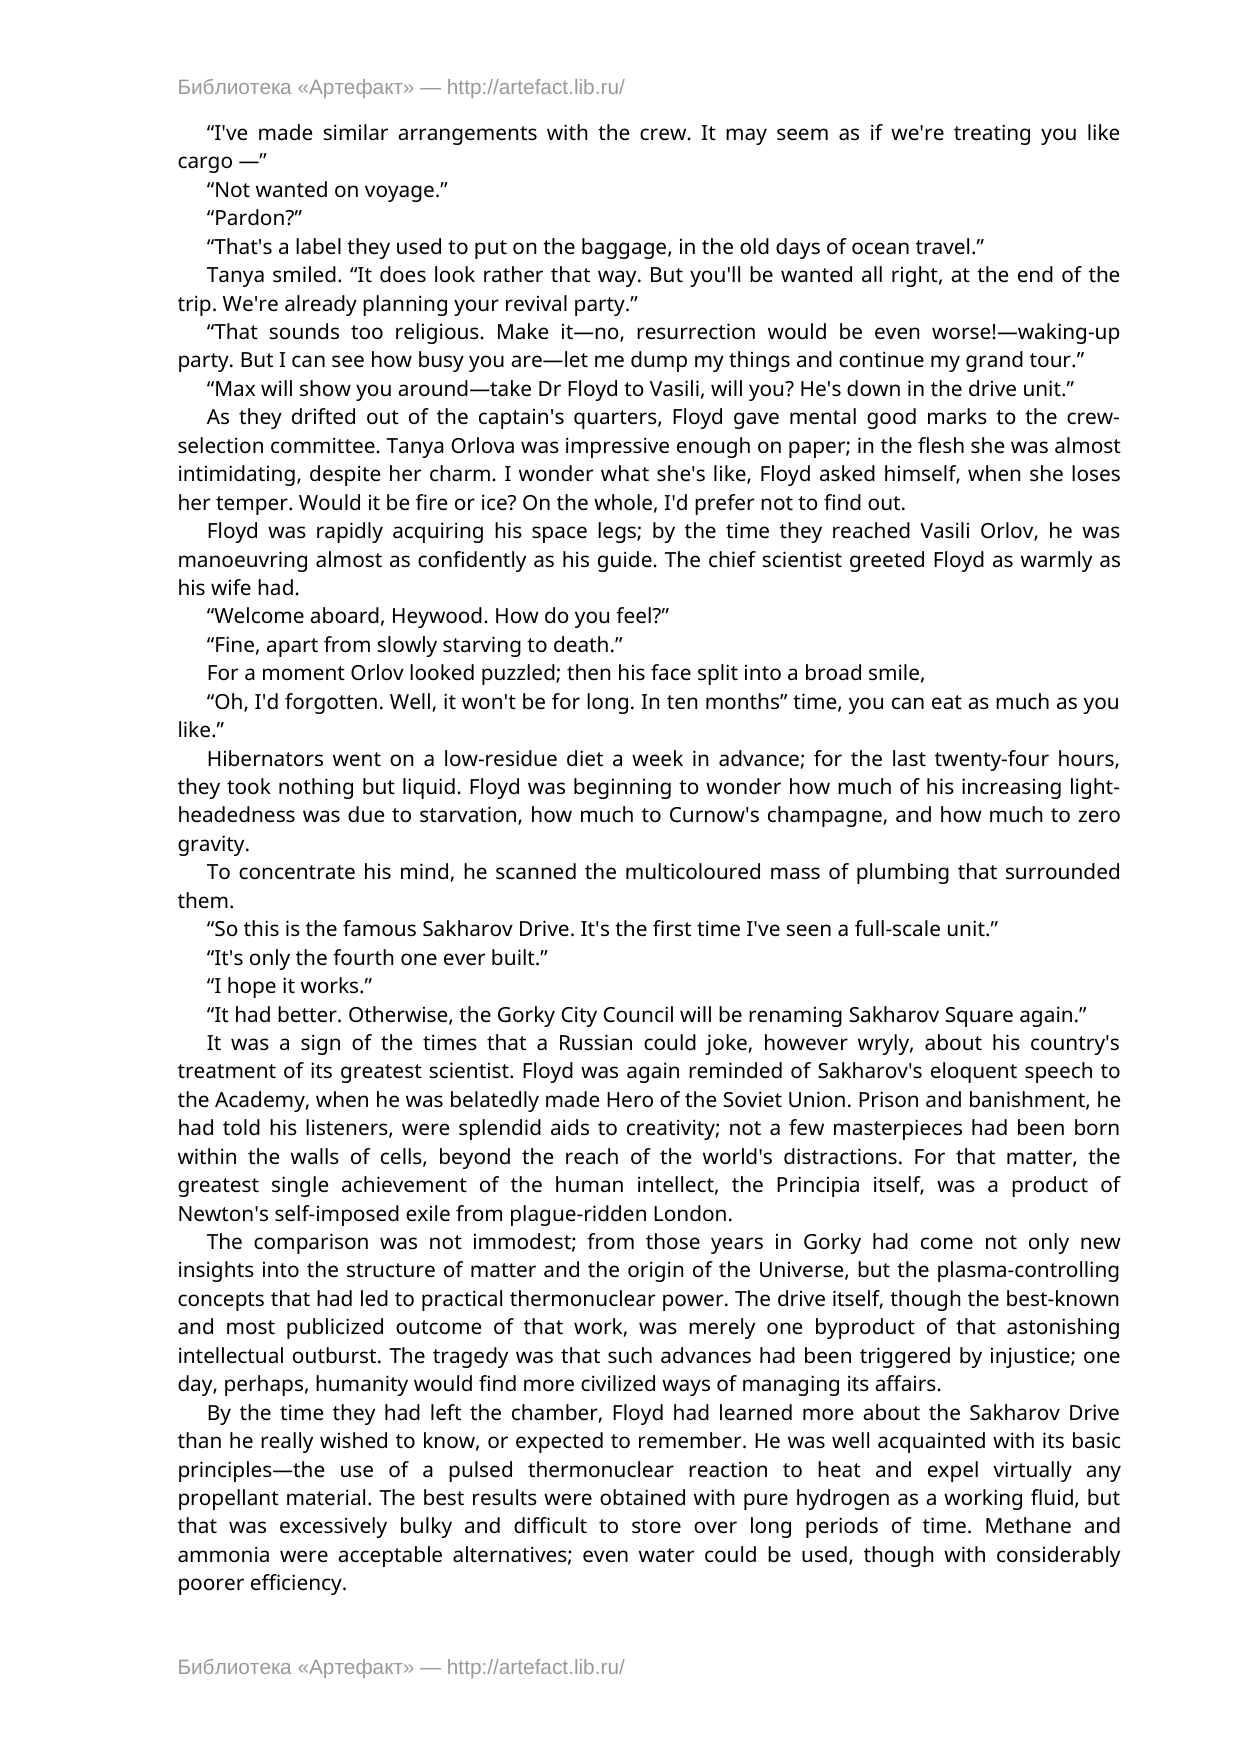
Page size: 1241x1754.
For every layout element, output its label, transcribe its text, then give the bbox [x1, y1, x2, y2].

text It was a sign of the times that a Russian could joke, however wryly, about his country's treatment of its greatest scientist. Floyd was again reminded of Sakharov's eloquent speech to the Academy, when he was belatedly made Hero of the Soviet Union. Prison and banishment, he had told his listeners, were splendid aids to creativity; not a few masterpieces had been born within the walls of cells, beyond the reach of the world's distractions. For that matter, the greatest single achievement of the human intellect, the Principia itself, was a product of Newton's self-imposed exile from plague-ridden London. [177, 1028, 1122, 1227]
text For a moment Orlov looked puzzled; then his face split into a broad smile, [177, 658, 1122, 687]
text “Welcome aboard, Heywood. How do you feel?” [177, 602, 1122, 630]
text “Not wanted on voyage.” [177, 175, 1122, 203]
text The comparison was not immodest; from those years in Gorky had come not only new insights into the structure of matter and the origin of the Universe, but the plasma-controlling concepts that had led to practical thermonuclear power. The drive itself, though the best-known and most publicized outcome of that work, was merely one byproduct of that astonishing intellectual outburst. The tragedy was that such advances had been triggered by injustice; one day, perhaps, humanity would find more civilized ways of managing its affairs. [177, 1227, 1122, 1398]
text “Pardon?” [177, 203, 1122, 232]
text By the time they had left the chamber, Floyd had learned more about the Sakharov Drive than he really wished to know, or expected to remember. He was well acquainted with its basic principles—the use of a pulsed thermonuclear reaction to heat and expel virtually any propellant material. The best results were obtained with pure hydrogen as a working fluid, but that was excessively bulky and difficult to store over long periods of time. Methane and ammonia were acceptable alternatives; even water could be used, though with considerably poorer efficiency. [177, 1398, 1122, 1597]
text “That sounds too religious. Make it—no, resurrection would be even worse!—waking-up party. But I can see how busy you are—let me dump my things and continue my grand tour.” [177, 317, 1122, 374]
text “I hope it works.” [177, 971, 1122, 1000]
text “Fine, apart from slowly starving to death.” [177, 630, 1122, 658]
text “So this is the famous Sakharov Drive. It's the first time I've seen a full-scale unit.” [177, 914, 1122, 943]
text “Max will show you around—take Dr Floyd to Vasili, will you? He's down in the drive unit.” [177, 374, 1122, 402]
text To concentrate his mind, he scanned the multicoloured mass of plumbing that surrounded them. [177, 857, 1122, 914]
text “I've made similar arrangements with the crew. It may seem as if we're treating you like cargo —” [177, 118, 1122, 175]
text Floyd was rapidly acquiring his space legs; by the time they reached Vasili Orlov, he was manoeuvring almost as confidently as his guide. The chief scientist greeted Floyd as warmly as his wife had. [177, 516, 1122, 602]
text “Oh, I'd forgotten. Well, it won't be for long. In ten months” time, you can eat as much as you like.” [177, 687, 1122, 744]
text “That's a label they used to put on the baggage, in the old days of ocean travel.” [177, 232, 1122, 260]
text “It's only the fourth one ever built.” [177, 943, 1122, 971]
text Hibernators went on a low-residue diet a week in advance; for the last twenty-four hours, they took nothing but liquid. Floyd was beginning to wonder how much of his increasing light-headedness was due to starvation, how much to Curnow's champagne, and how much to zero gravity. [177, 744, 1122, 857]
text Tanya smiled. “It does look rather that way. But you'll be wanted all right, at the end of the trip. We're already planning your revival party.” [177, 260, 1122, 317]
text “It had better. Otherwise, the Gorky City Council will be renaming Sakharov Square again.” [177, 1000, 1122, 1028]
text As they drifted out of the captain's quarters, Floyd gave mental good marks to the crew-selection committee. Tanya Orlova was impressive enough on paper; in the flesh she was almost intimidating, despite her charm. I wonder what she's like, Floyd asked himself, when she loses her temper. Would it be fire or ice? On the whole, I'd prefer not to find out. [177, 402, 1122, 516]
